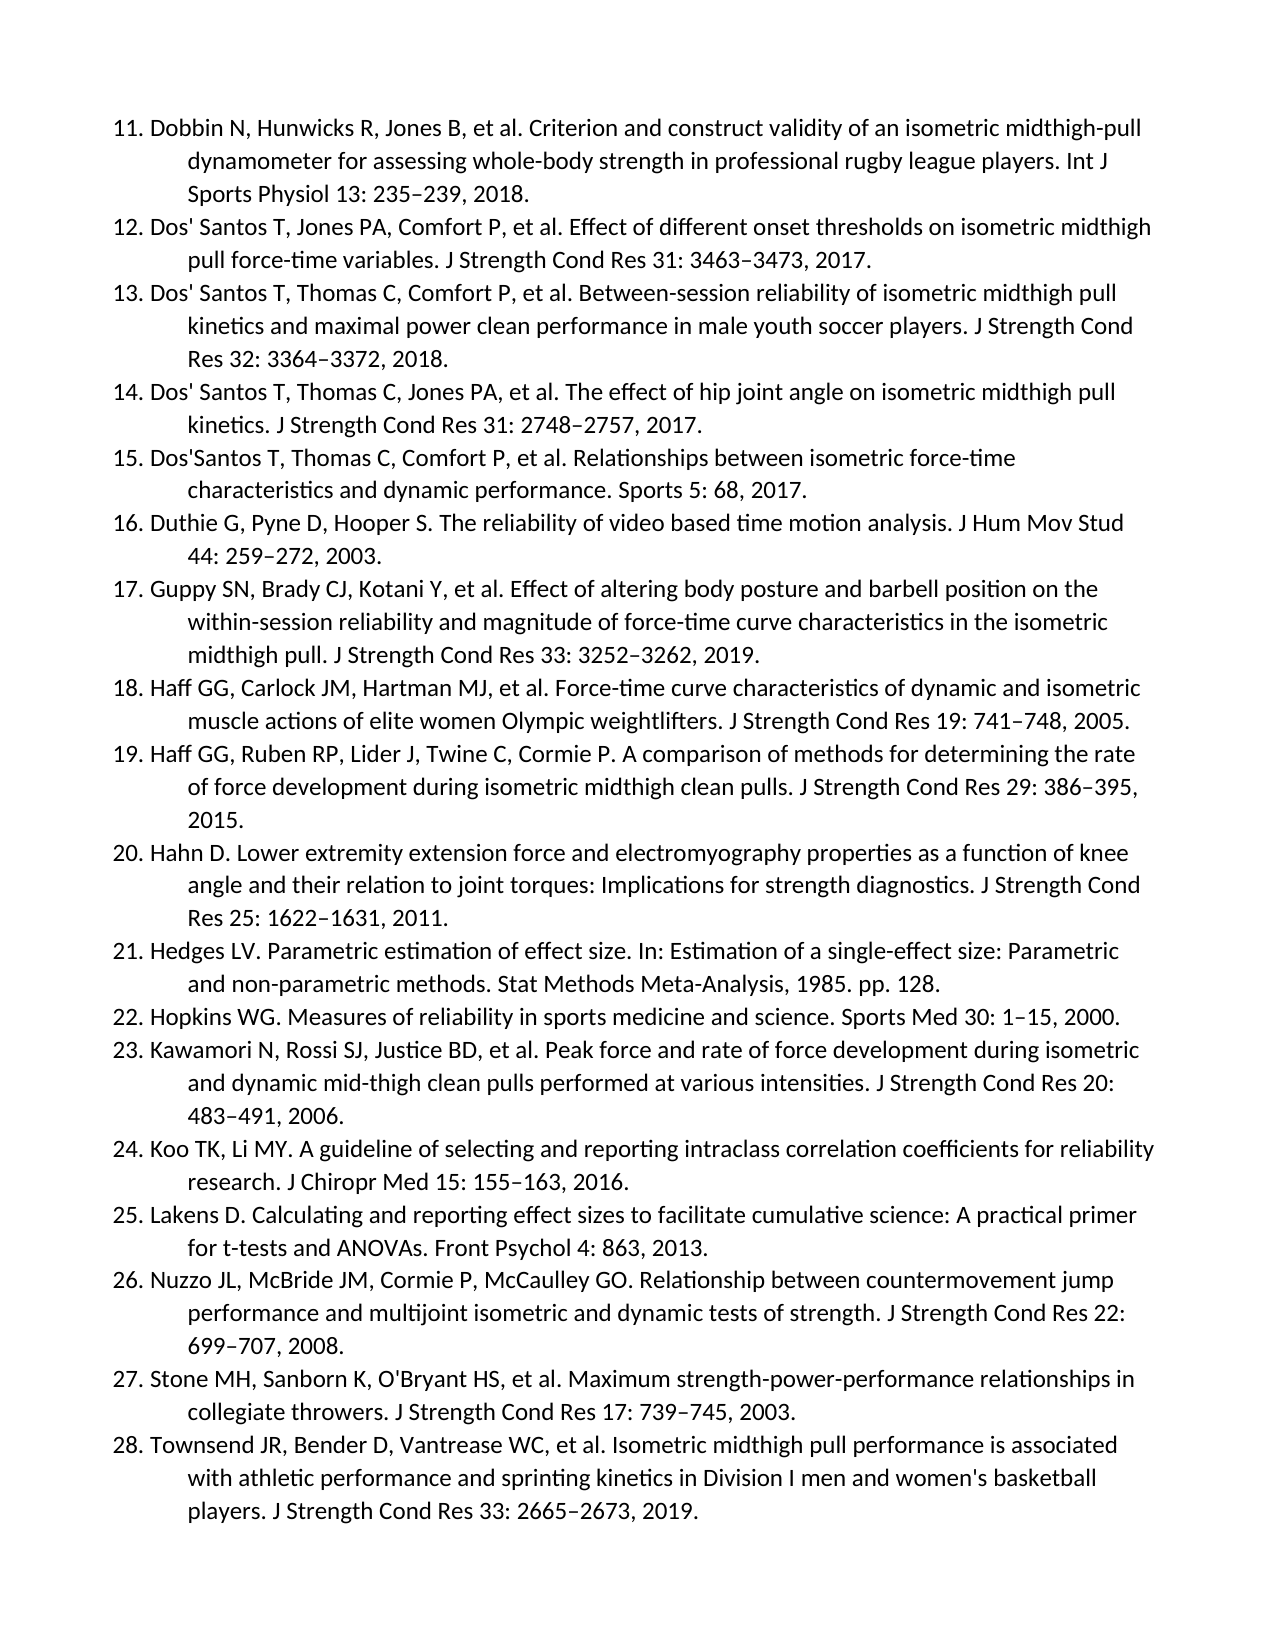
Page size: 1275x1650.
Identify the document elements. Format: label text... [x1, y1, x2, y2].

text 15. Dos'Santos T, Thomas C, Comfort P, et al. Relationships between isometric force-time characteristics and dynamic performance. Sports 5: 68, 2017. [112, 442, 1162, 505]
text 18. Haff GG, Carlock JM, Hartman MJ, et al. Force-time curve characteristics of dynamic and isometric muscle actions of elite women Olympic weightlifters. J Strength Cond Res 19: 741–748, 2005. [112, 672, 1162, 736]
text 27. Stone MH, Sanborn K, O'Bryant HS, et al. Maximum strength-power-performance relationships in collegiate throwers. J Strength Cond Res 17: 739–745, 2003. [112, 1363, 1162, 1427]
text 21. Hedges LV. Parametric estimation of effect size. In: Estimation of a single-effect size: Parametric and non-parametric methods. Stat Methods Meta-Analysis, 1985. pp. 128. [112, 935, 1162, 999]
text 11. Dobbin N, Hunwicks R, Jones B, et al. Criterion and construct validity of an isometric midthigh-pull dynamometer for assessing whole-body strength in professional rugby league players. Int J Sports Physiol 13: 235–239, 2018. [112, 112, 1162, 209]
text 23. Kawamori N, Rossi SJ, Justice BD, et al. Peak force and rate of force development during isometric and dynamic mid-thigh clean pulls performed at various intensities. J Strength Cond Res 20: 483–491, 2006. [112, 1034, 1162, 1131]
text 12. Dos' Santos T, Jones PA, Comfort P, et al. Effect of different onset thresholds on isometric midthigh pull force-time variables. J Strength Cond Res 31: 3463–3473, 2017. [112, 211, 1162, 275]
text 19. Haff GG, Ruben RP, Lider J, Twine C, Cormie P. A comparison of methods for determining the rate of force development during isometric midthigh clean pulls. J Strength Cond Res 29: 386–395, 2015. [112, 738, 1162, 834]
text 14. Dos' Santos T, Thomas C, Jones PA, et al. The effect of hip joint angle on isometric midthigh pull kinetics. J Strength Cond Res 31: 2748–2757, 2017. [112, 376, 1162, 439]
text 16. Duthie G, Pyne D, Hooper S. The reliability of video based time motion analysis. J Hum Mov Stud 44: 259–272, 2003. [112, 507, 1162, 571]
text 13. Dos' Santos T, Thomas C, Comfort P, et al. Between-session reliability of isometric midthigh pull kinetics and maximal power clean performance in male youth soccer players. J Strength Cond Res 32: 3364–3372, 2018. [112, 277, 1162, 373]
text 26. Nuzzo JL, McBride JM, Cormie P, McCaulley GO. Relationship between countermovement jump performance and multijoint isometric and dynamic tests of strength. J Strength Cond Res 22: 699–707, 2008. [112, 1264, 1162, 1361]
text 28. Townsend JR, Bender D, Vantrease WC, et al. Isometric midthigh pull performance is associated with athletic performance and sprinting kinetics in Division I men and women's basketball players. J Strength Cond Res 33: 2665–2673, 2019. [112, 1429, 1162, 1526]
text 22. Hopkins WG. Measures of reliability in sports medicine and science. Sports Med 30: 1–15, 2000. [112, 1001, 1162, 1032]
text 20. Hahn D. Lower extremity extension force and electromyography properties as a function of knee angle and their relation to joint torques: Implications for strength diagnostics. J Strength Cond Res 25: 1622–1631, 2011. [112, 837, 1162, 933]
text 25. Lakens D. Calculating and reporting effect sizes to facilitate cumulative science: A practical primer for t-tests and ANOVAs. Front Psychol 4: 863, 2013. [112, 1199, 1162, 1262]
text 17. Guppy SN, Brady CJ, Kotani Y, et al. Effect of altering body posture and barbell position on the within-session reliability and magnitude of force-time curve characteristics in the isometric midthigh pull. J Strength Cond Res 33: 3252–3262, 2019. [112, 573, 1162, 670]
text 24. Koo TK, Li MY. A guideline of selecting and reporting intraclass correlation coefficients for reliability research. J Chiropr Med 15: 155–163, 2016. [112, 1133, 1162, 1196]
